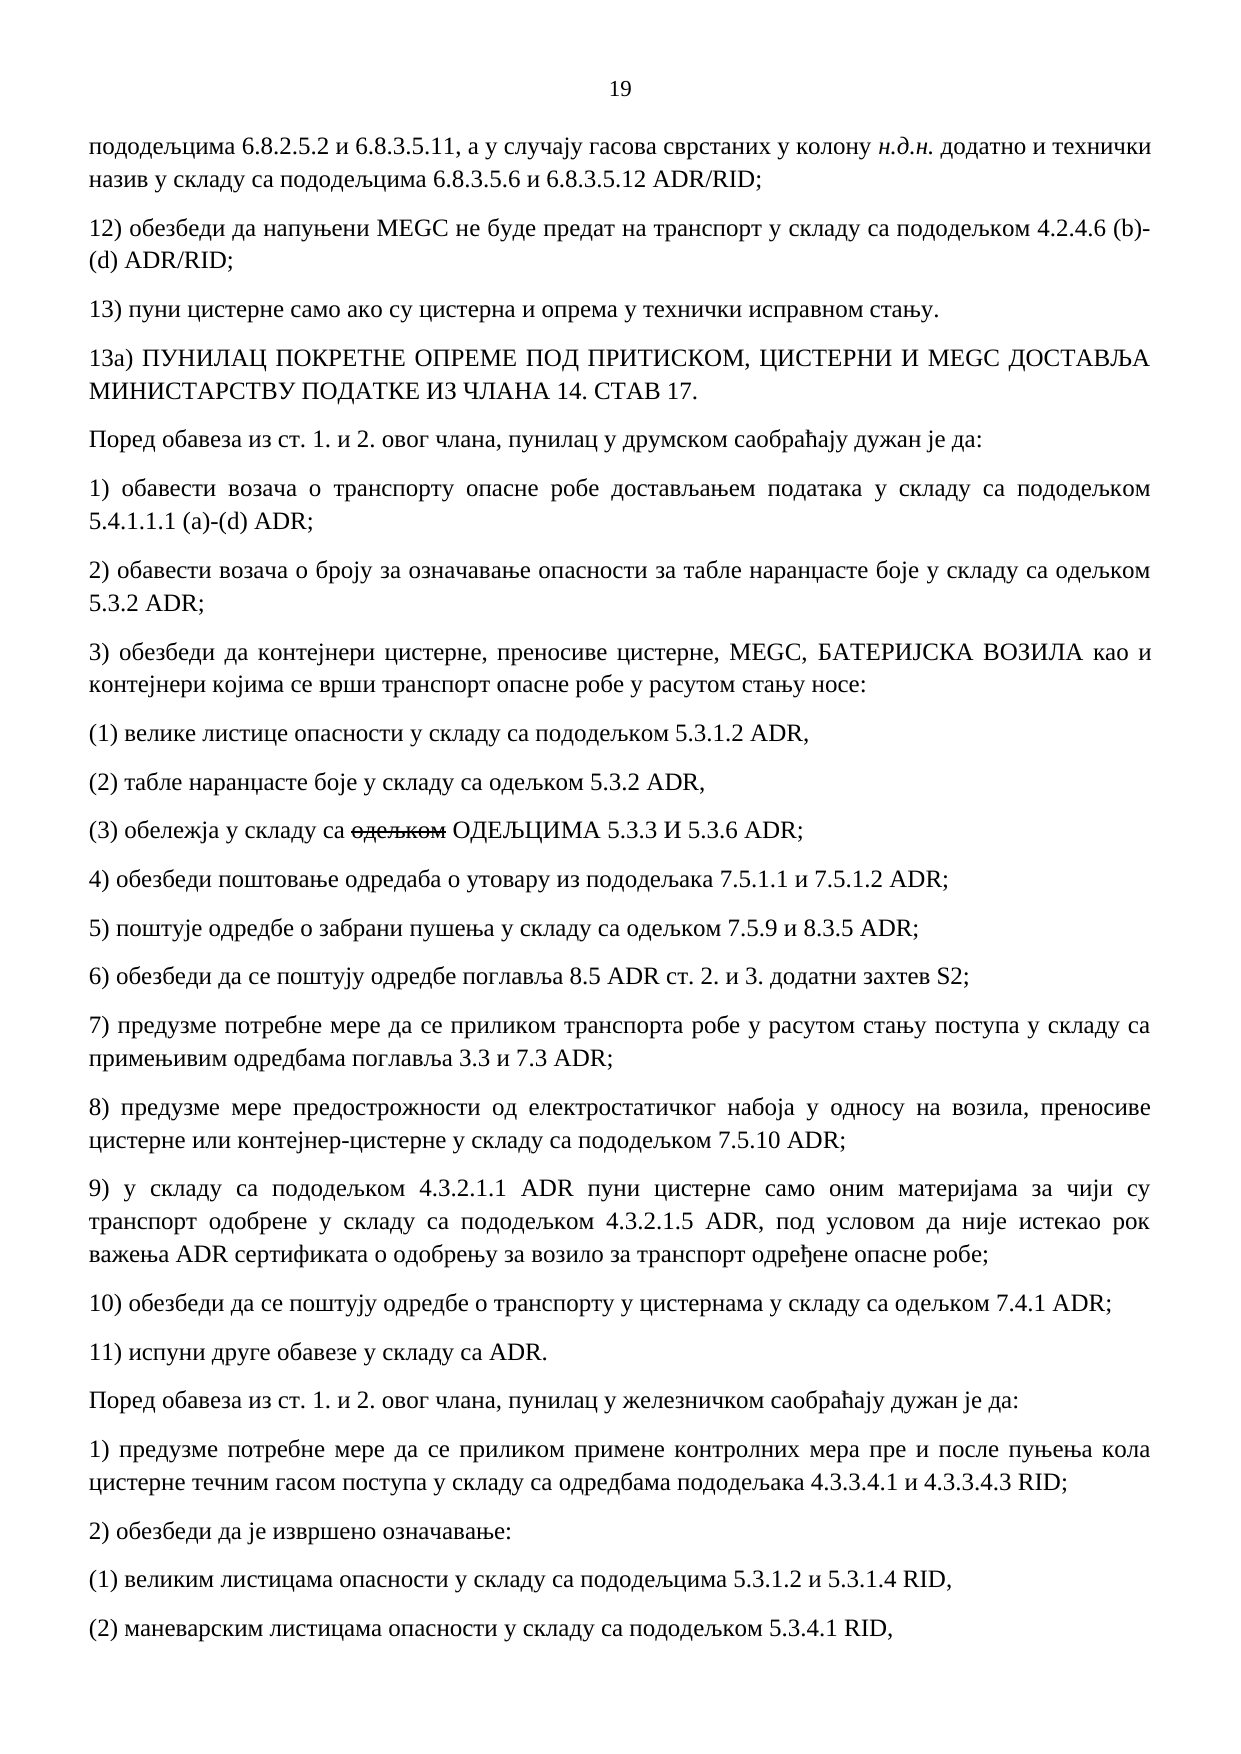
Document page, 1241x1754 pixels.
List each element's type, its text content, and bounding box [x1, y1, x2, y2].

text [89, 131, 1152, 193]
text 1) предузме потребне мере да се приликом примене контролних мера пре и после пуњења кола цистерне течним гасом поступа у складу са одредбама пододељака 4.3.3.4.1 и 4.3.3.4.3 RID; [89, 1434, 1152, 1496]
text 2) обезбеди да је извршено означавање: [89, 1516, 1152, 1544]
text 12) обезбеди да напуњени MEGC не буде предат на транспорт у складу са пододељком 4.2.4.6 (b)-(d) ADR/RID; [89, 213, 1152, 274]
text 10) обезбеди да се поштују одредбе о транспорту у цистернама у складу са одељком 7.4.1 ADR; [89, 1288, 1152, 1317]
text 2) обавести возача о броју за означавање опасности за табле наранџасте боје у складу са одељком 5.3.2 ADR; [89, 555, 1152, 617]
text 9) у складу са пододељком 4.3.2.1.1 ADR пуни цистерне само оним материјама за чији су транспорт одобрене у складу са пододељком 4.3.2.1.5 ADR, под условом да није истекао рок важења ADR сертификата о одобрењу за возило за транспорт одређене опасне робе; [89, 1173, 1152, 1268]
text (2) табле наранџасте боје у складу са одељком 5.3.2 ADR, [89, 767, 1152, 796]
text Поред обавеза из ст. 1. и 2. овог члана, пунилац у железничком саобраћају дужан је да: [89, 1385, 1152, 1414]
text 3) обезбеди да контејнери цистерне, преносиве цистерне, MEGC, БАТЕРИЈСКА ВОЗИЛА као и контејнери којима се врши транспорт опасне робе у расутом стању носе: [89, 637, 1152, 698]
text 13) пуни цистерне само ако су цистерна и опрема у технички исправном стању. [89, 294, 1152, 323]
text Поред обавеза из ст. 1. и 2. овог члана, пунилац у друмском саобраћају дужан је да: [89, 424, 1152, 453]
text 8) предузме мере предострожности од електростатичког набоја у односу на возила, преносиве цистерне или контејнер-цистерне у складу са пододељком 7.5.10 ADR; [89, 1092, 1152, 1153]
text (1) великим листицама опасности у складу са пододељцима 5.3.1.2 и 5.3.1.4 RID, [89, 1564, 1152, 1593]
text 4) обезбеди поштовање одредаба о утовару из пододељака 7.5.1.1 и 7.5.1.2 ADR; [89, 864, 1152, 893]
text 6) обезбеди да се поштују одредбе поглавља 8.5 ADR ст. 2. и 3. додатни захтев S2; [89, 961, 1152, 990]
text (2) маневарским листицама опасности у складу са пододељком 5.3.4.1 RID, [89, 1613, 1152, 1642]
text 1) обавести возача о транспорту опасне робе достављањем података у складу са пододељком 5.4.1.1.1 (а)-(d) ADR; [89, 473, 1152, 535]
text (3) обележја у складу са одељком ОДЕЉЦИМА 5.3.3 И 5.3.6 ADR; [89, 816, 1152, 844]
text 5) поштује одредбе о забрани пушења у складу са одељком 7.5.9 и 8.3.5 ADR; [89, 913, 1152, 942]
text 11) испуни друге обавезе у складу са ADR. [89, 1337, 1152, 1366]
text (1) велике листице опасности у складу са пододељком 5.3.1.2 ADR, [89, 718, 1152, 747]
text 7) предузме потребне мере да се приликом транспорта робе у расутом стању поступа у складу са примењивим одредбама поглавља 3.3 и 7.3 ADR; [89, 1010, 1152, 1072]
text 13а) ПУНИЛАЦ ПОКРЕТНЕ ОПРЕМЕ ПОД ПРИТИСКОМ, ЦИСТЕРНИ И MEGC ДОСТАВЉА МИНИСТАРСТВУ ПОДАТКЕ ИЗ ЧЛАНА 14. СТАВ 17. [89, 343, 1152, 405]
